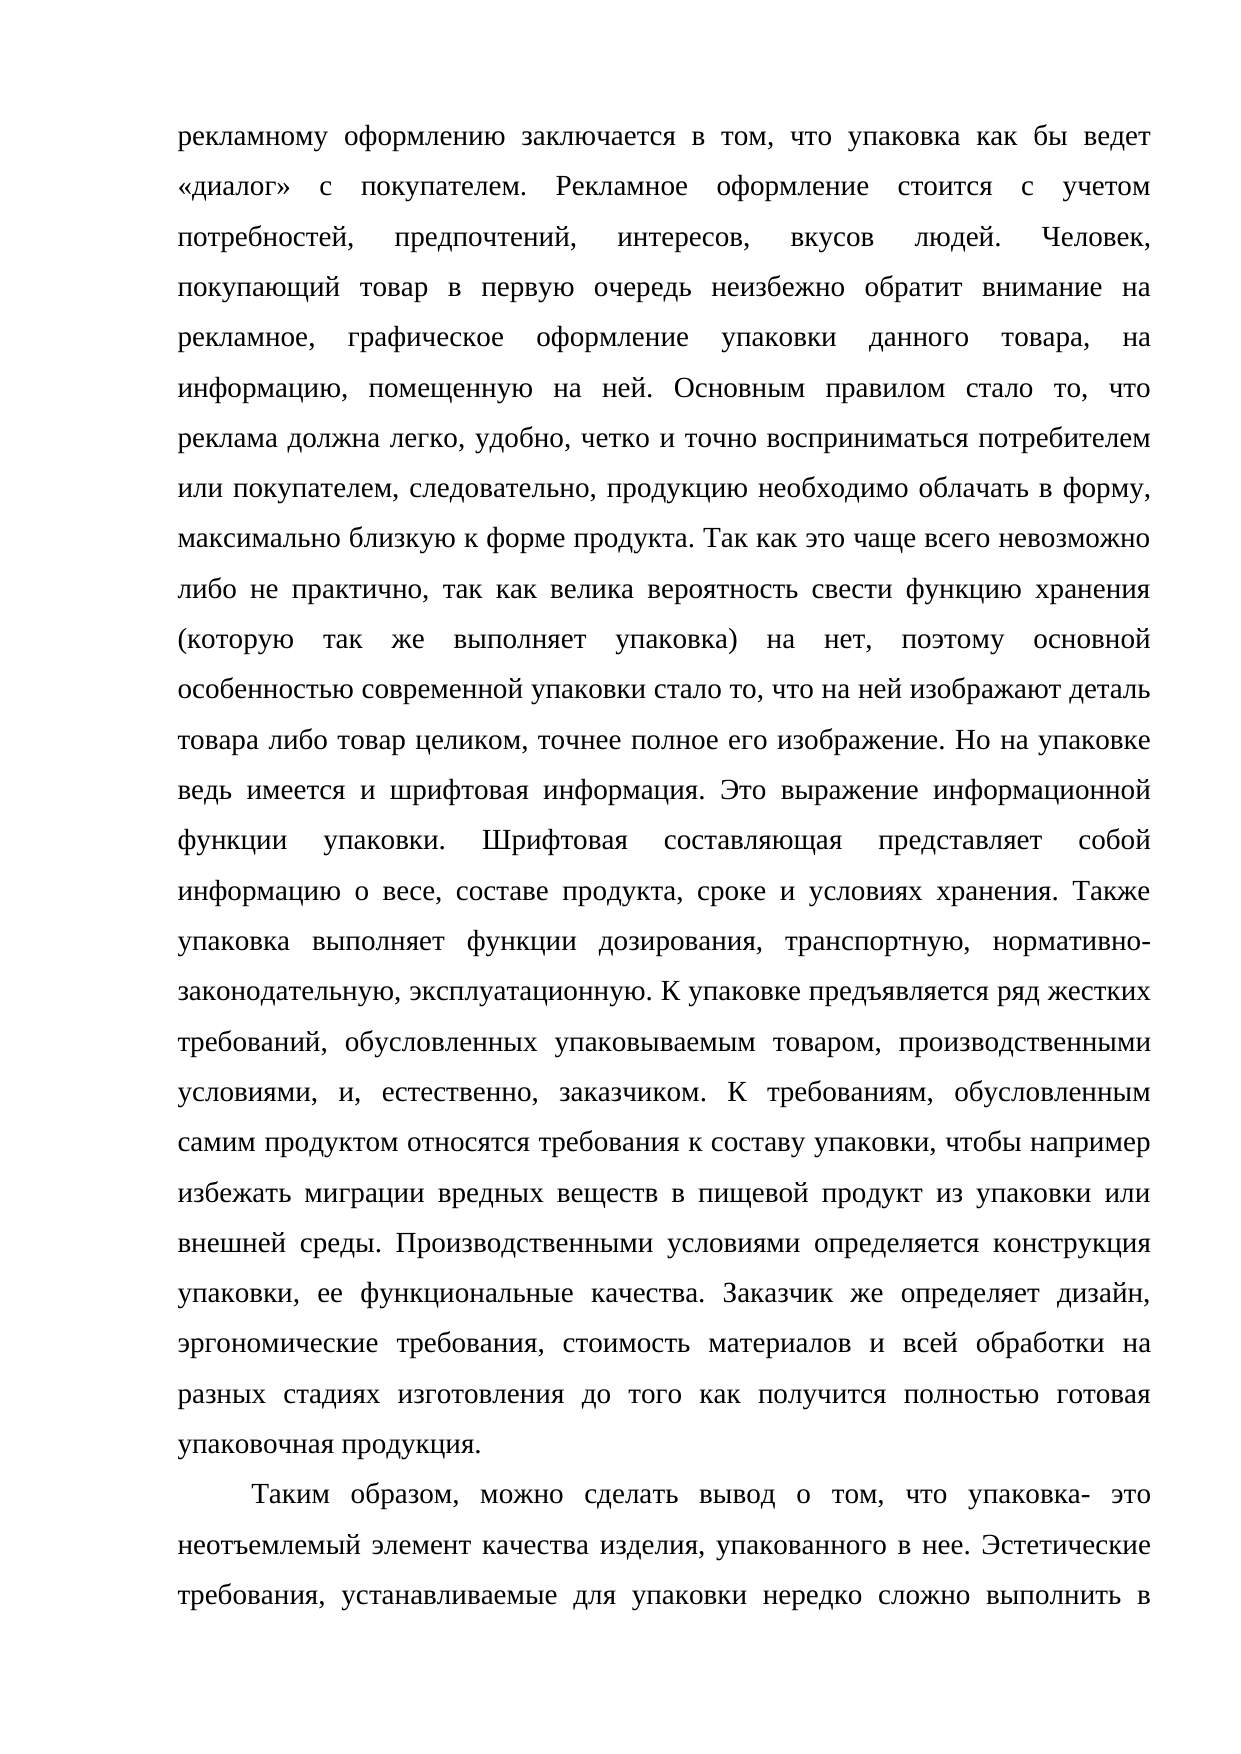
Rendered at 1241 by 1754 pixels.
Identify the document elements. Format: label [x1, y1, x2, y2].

text [177, 1477, 1152, 1611]
text [177, 118, 1152, 1460]
